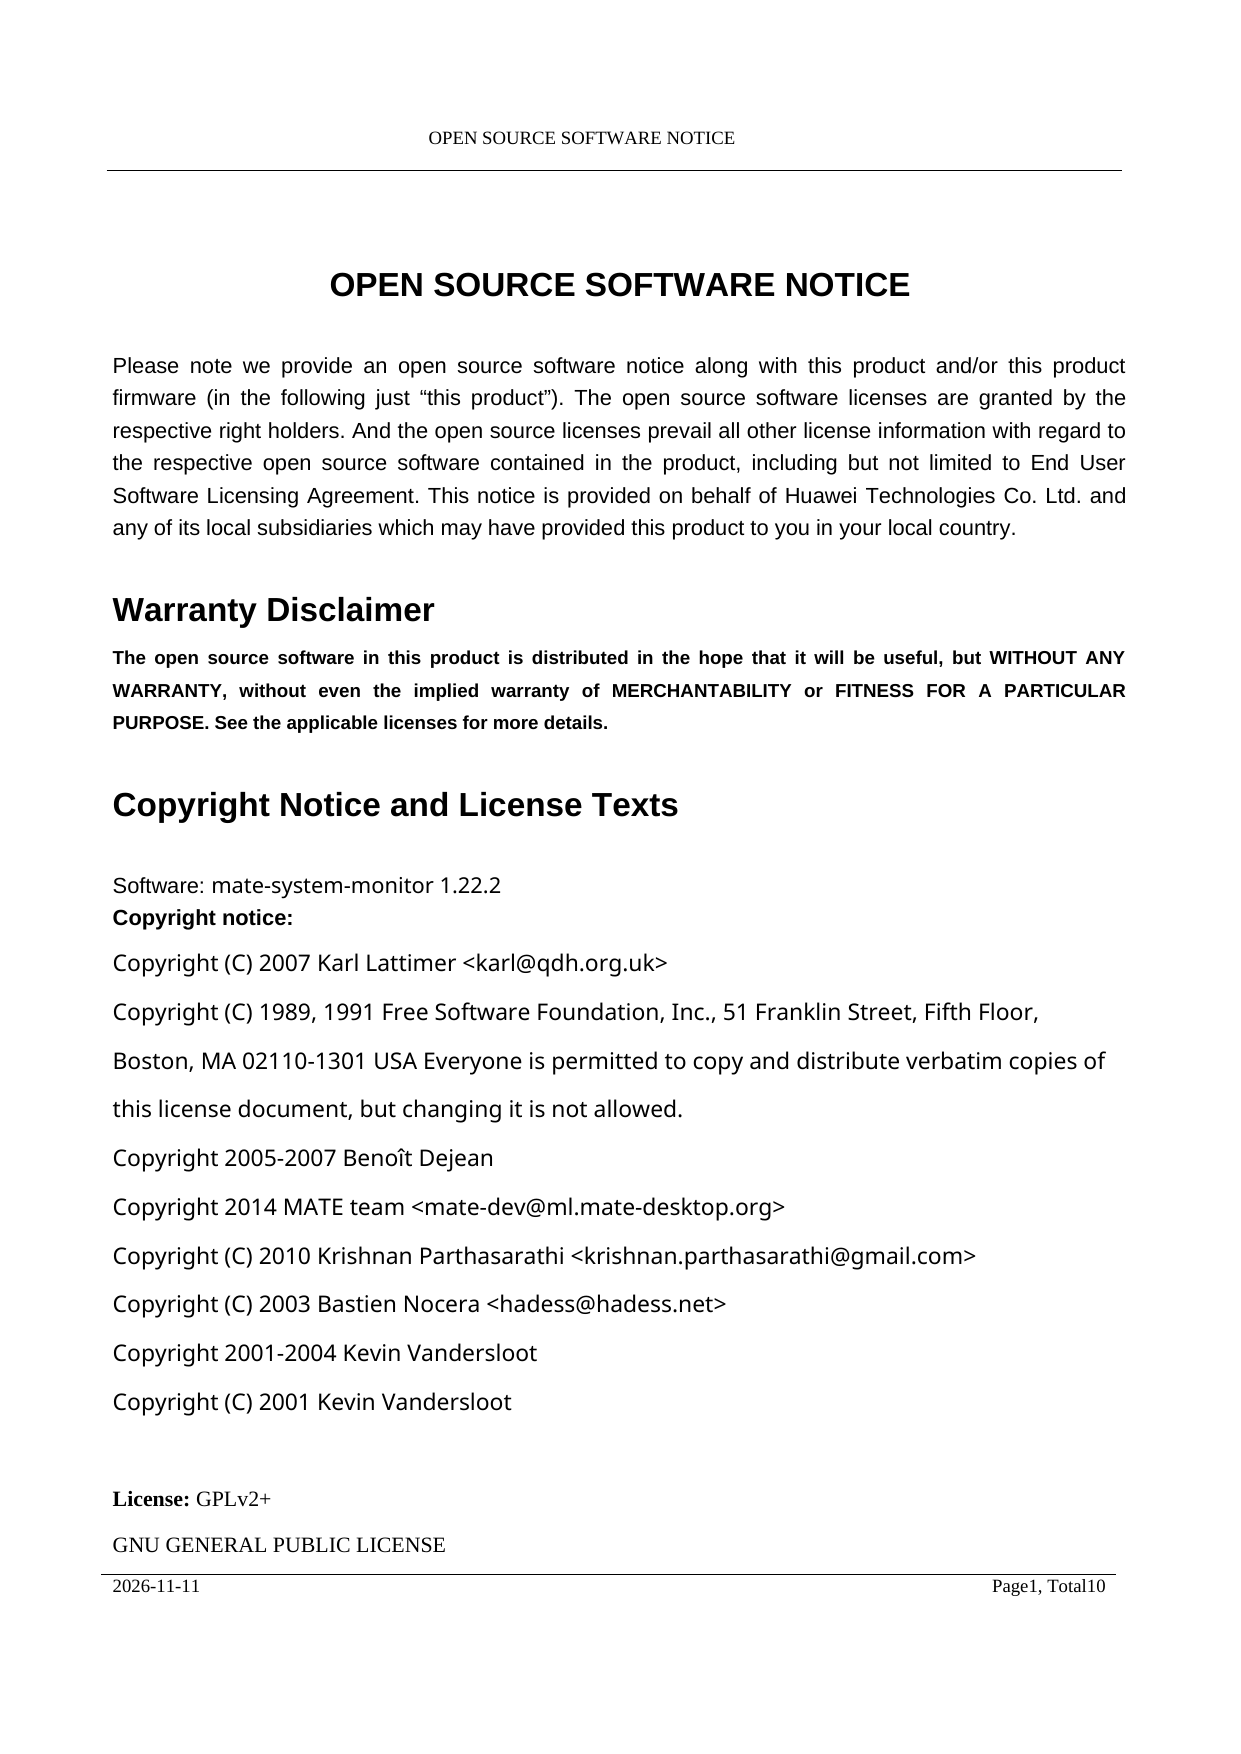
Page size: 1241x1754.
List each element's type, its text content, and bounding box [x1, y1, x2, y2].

text Copyright Notice and License Texts [112, 771, 1128, 836]
text The open source software in this product is distributed in the hope that it will be useful, but WITHOUT ANY WARRANTY, without even the implied warranty of MERCHANTABILITY or FITNESS FOR A PARTICULAR PURPOSE. See the applicable licenses for more details. [112, 641, 1128, 739]
text Software: mate-system-monitor 1.22.2 [112, 869, 1128, 901]
text Warranty Disclaimer [112, 576, 1128, 641]
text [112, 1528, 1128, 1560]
text License: GPLv2+ [112, 1483, 1128, 1515]
text Please note we provide an open source software notice along with this product and/or this product firmware (in the following just “this product”). The open source software licenses are granted by the respective right holders. And the open source licenses prevail all other license information with regard to the respective open source software contained in the product, including but not limited to End User Software Licensing Agreement. This notice is provided on behalf of Huawei Technologies Co. Ltd. and any of its local subsidiaries which may have provided this product to you in your local country. [112, 349, 1128, 544]
text OPEN SOURCE SOFTWARE NOTICE [112, 251, 1128, 316]
text Copyright notice: [112, 901, 1128, 934]
text Copyright (C) 2007 Karl Lattimer <karl@qdh.org.uk> Copyright (C) 1989, 1991 Free Software Foundation, Inc., 51 Franklin Street, Fifth Floor, Boston, MA 02110-1301 USA Everyone is permitted to copy and distribute verbatim copies of this license document, but changing it is not allowed. Copyright 2005-2007 Benoît Dejean Copyright 2014 MATE team <mate-dev@ml.mate-desktop.org> Copyright (C) 2010 Krishnan Parthasarathi <krishnan.parthasarathi@gmail.com> Copyright (C) 2003 Bastien Nocera <hadess@hadess.net> Copyright 2001-2004 Kevin Vandersloot Copyright (C) 2001 Kevin Vandersloot [112, 947, 1128, 1467]
